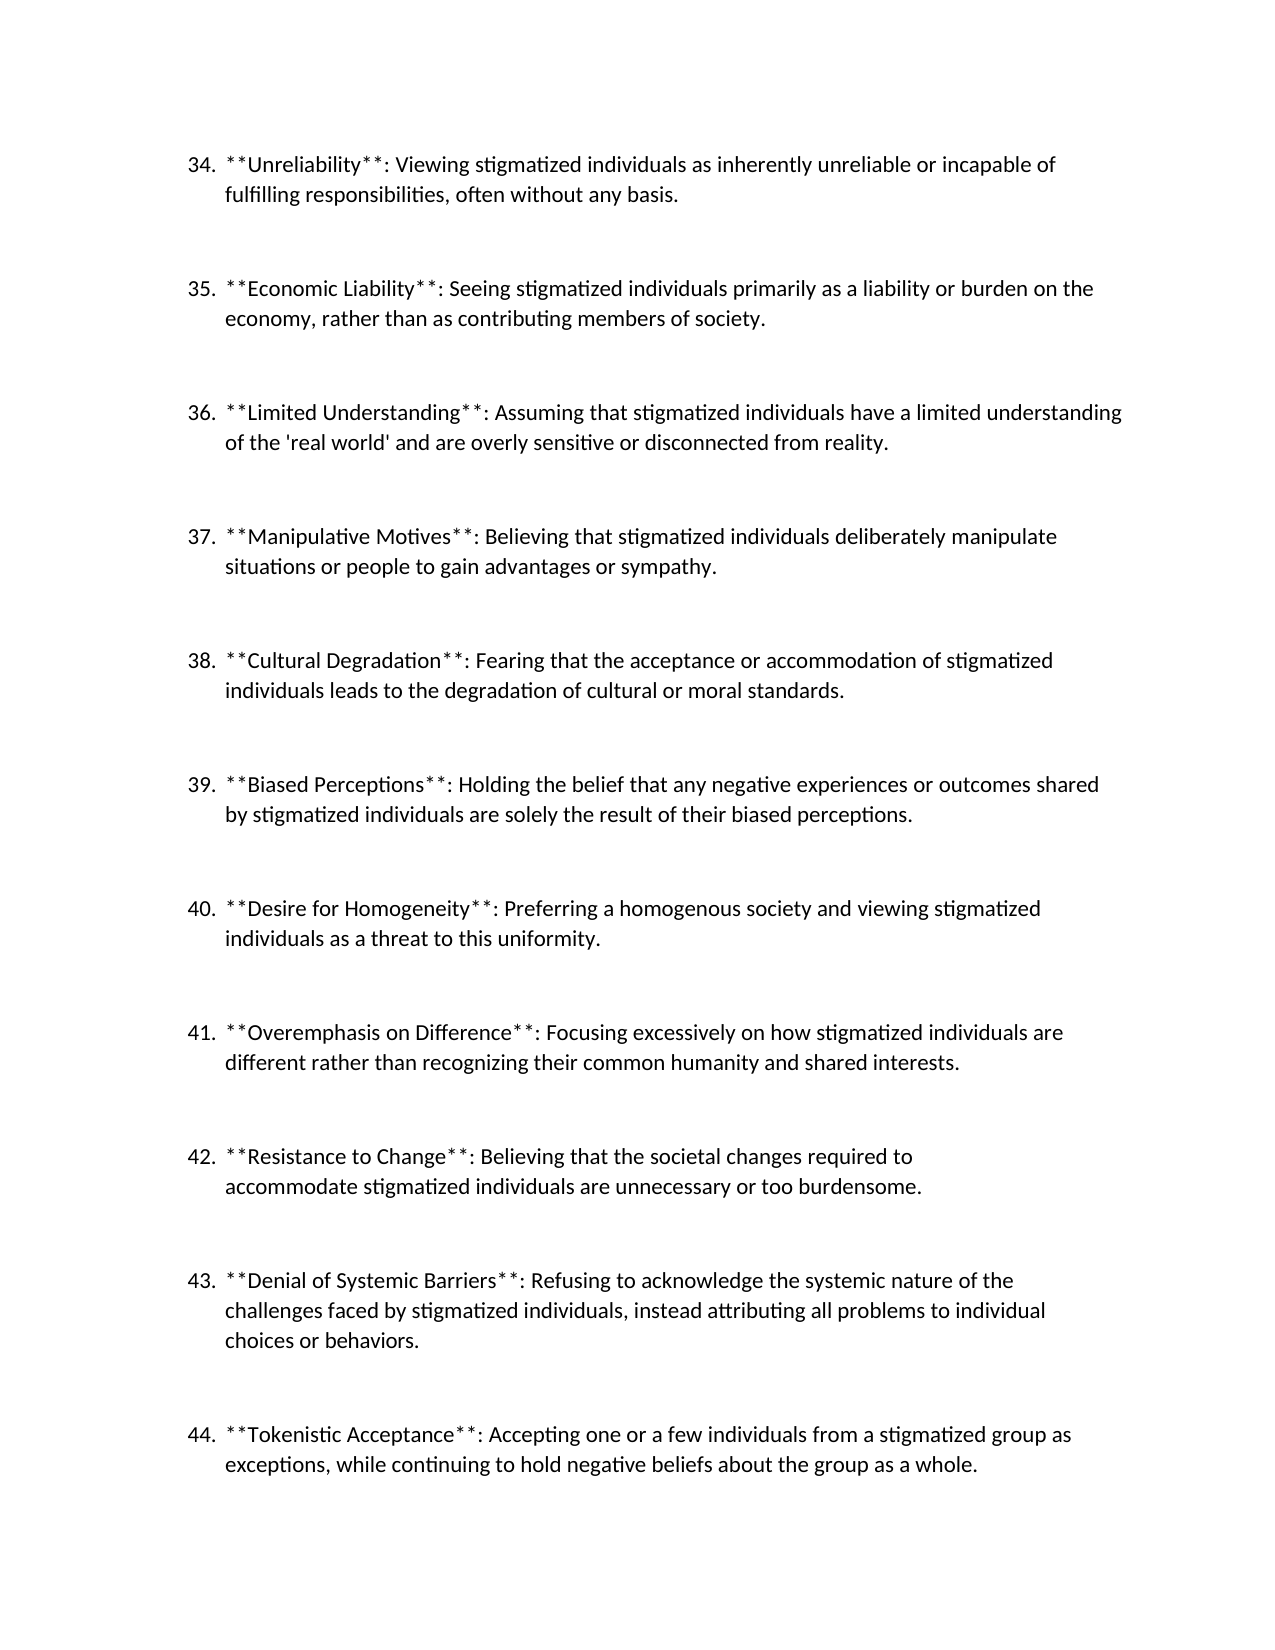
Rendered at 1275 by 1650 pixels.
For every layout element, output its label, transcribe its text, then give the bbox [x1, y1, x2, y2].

list **Desire for Homogeneity**: Preferring a homogenous society and viewing stigmatized individuals as a threat to this uniformity. [187, 894, 1041, 952]
list **Cultural Degradation**: Fearing that the acceptance or accommodation of stigmatized individuals leads to the degradation of cultural or moral standards. [187, 646, 1054, 704]
list **Limited Understanding**: Assuming that stigmatized individuals have a limited understanding of the 'real world' and are overly sensitive or disconnected from reality. [187, 398, 1122, 456]
list **Tokenistic Acceptance**: Accepting one or a few individuals from a stigmatized group as exceptions, while continuing to hold negative beliefs about the group as a whole. [187, 1420, 1072, 1478]
list **Biased Perceptions**: Holding the belief that any negative experiences or outcomes shared by stigmatized individuals are solely the result of their biased perceptions. [187, 770, 1099, 828]
list **Overemphasis on Difference**: Focusing excessively on how stigmatized individuals are different rather than recognizing their common humanity and shared interests. [187, 1018, 1064, 1076]
list **Unreliability**: Viewing stigmatized individuals as inherently unreliable or incapable of fulfilling responsibilities, often without any basis. [187, 150, 1056, 208]
list **Resistance to Change**: Believing that the societal changes required to accommodate stigmatized individuals are unnecessary or too burdensome. [187, 1142, 1051, 1200]
list **Manipulative Motives**: Believing that stigmatized individuals deliberately manipulate situations or people to gain advantages or sympathy. [187, 522, 1058, 580]
list **Economic Liability**: Seeing stigmatized individuals primarily as a liability or burden on the economy, rather than as contributing members of society. [187, 274, 1094, 332]
list **Denial of Systemic Barriers**: Refusing to acknowledge the systemic nature of the challenges faced by stigmatized individuals, instead attributing all problems to individual choices or behaviors. [187, 1266, 1116, 1354]
